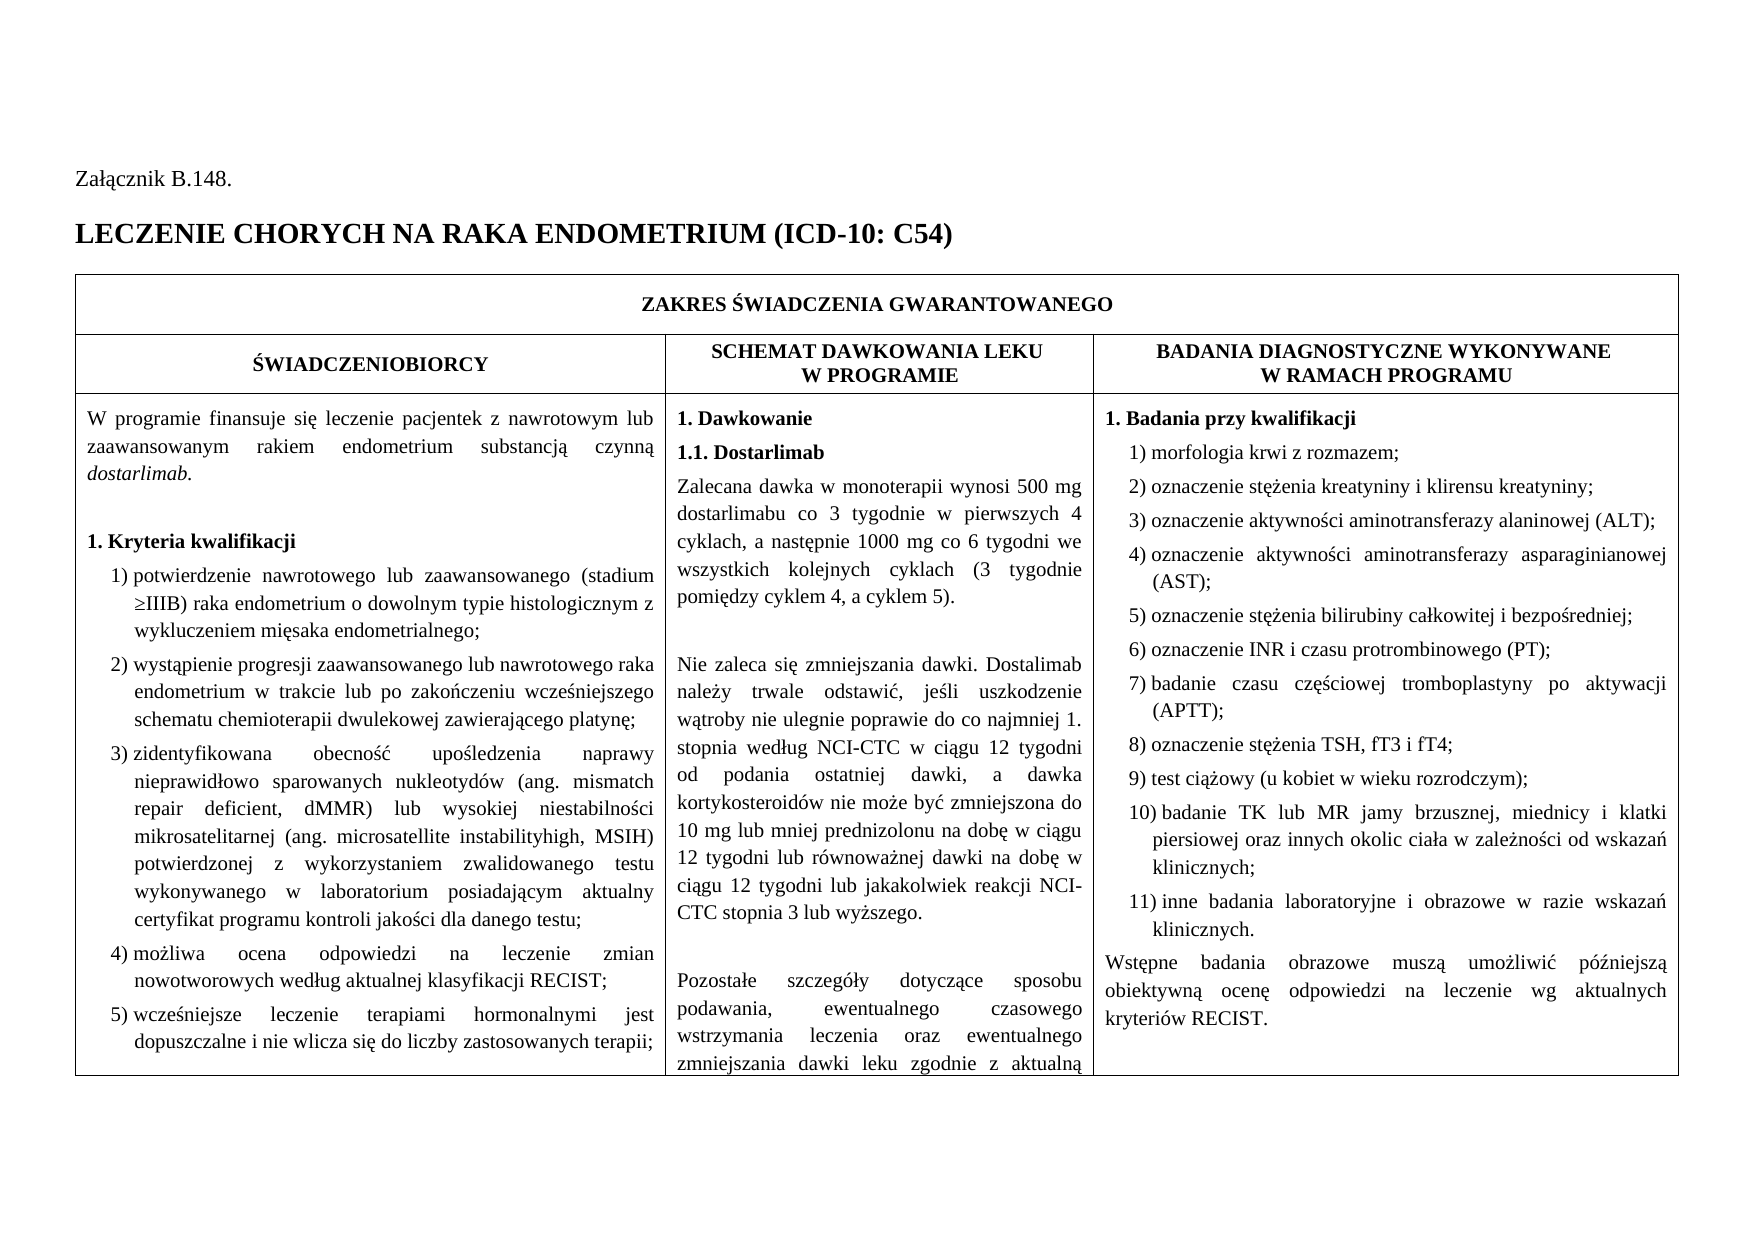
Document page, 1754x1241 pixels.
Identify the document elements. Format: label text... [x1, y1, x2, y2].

table_header ZAKRES ŚWIADCZENIA GWARANTOWANEGO [76, 275, 1678, 333]
table_cell ŚWIADCZENIOBIORCY [76, 335, 665, 392]
text LECZENIE CHORYCH NA RAKA ENDOMETRIUM (ICD-10: C54) [75, 216, 1679, 249]
table_cell BADANIA DIAGNOSTYCZNE WYKONYWANE W RAMACH PROGRAMU [1094, 335, 1678, 392]
text Załącznik B.148. [75, 165, 1679, 192]
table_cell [76, 394, 665, 1075]
table_cell SCHEMAT DAWKOWANIA LEKU W PROGRAMIE [666, 335, 1093, 392]
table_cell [666, 394, 1093, 1075]
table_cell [1094, 394, 1678, 1075]
